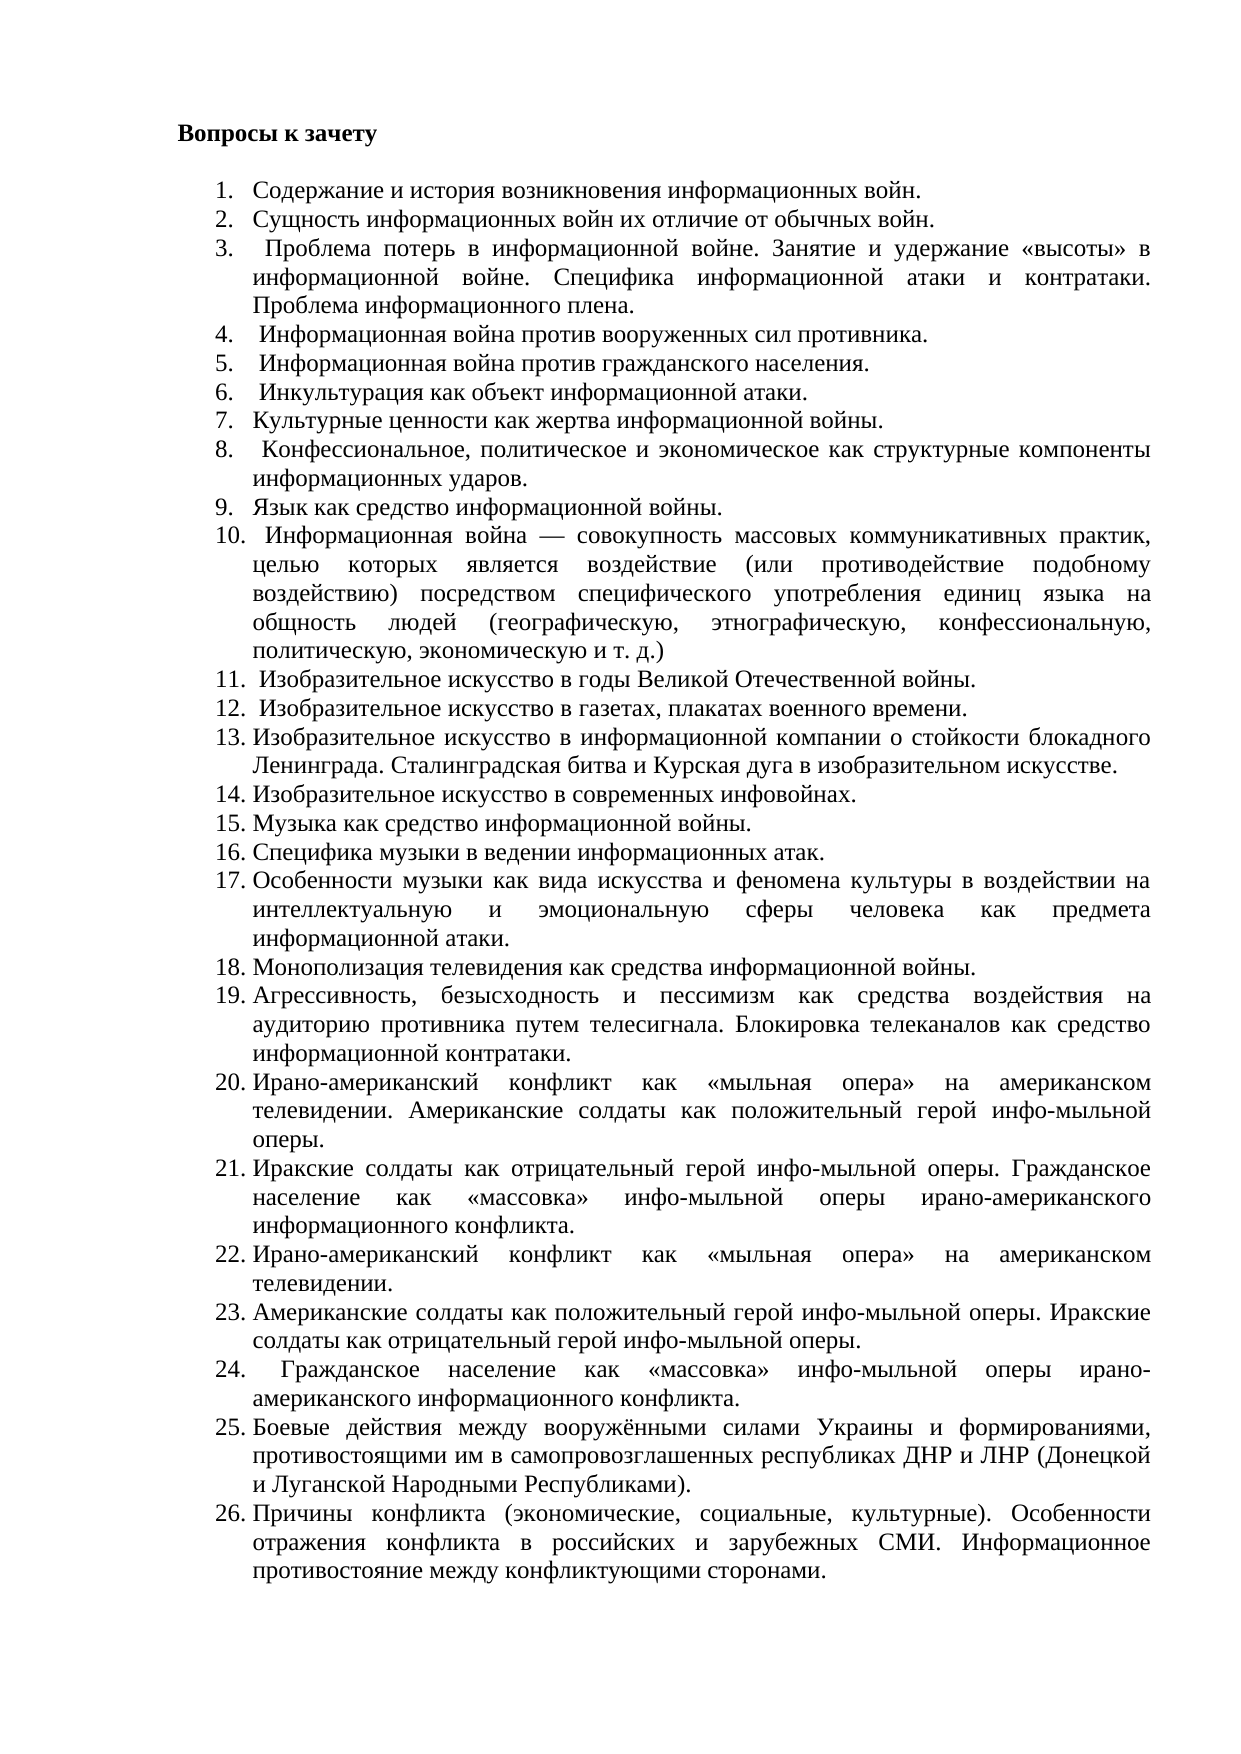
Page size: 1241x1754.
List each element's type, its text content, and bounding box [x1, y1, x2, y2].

list Изобразительное искусство в годы Великой Отечественной войны. [215, 664, 1152, 693]
list Содержание и история возникновения информационных войн. [215, 176, 1152, 204]
list Специфика музыки в ведении информационных атак. [215, 837, 1152, 866]
list Ирано-американский конфликт как «мыльная опера» на американском телевидении. [215, 1239, 1152, 1297]
list Сущность информационных войн их отличие от обычных войн. [215, 204, 1152, 233]
list Монополизация телевидения как средства информационной войны. [215, 952, 1152, 981]
text Вопросы к зачету [177, 118, 1152, 147]
list Информационная война против вооруженных сил противника. [215, 319, 1152, 348]
list Агрессивность, безысходность и пессимизм как средства воздействия на аудиторию противника путем телесигнала. Блокировка телеканалов как средство информационной контратаки. [215, 981, 1152, 1067]
list Гражданское население как «массовка» инфо-мыльной оперы ирано-американского информационного конфликта. [215, 1354, 1152, 1412]
list Особенности музыки как вида искусства и феномена культуры в воздействии на интеллектуальную и эмоциональную сферы человека как предмета информационной атаки. [215, 866, 1152, 952]
list Изобразительное искусство в газетах, плакатах военного времени. [215, 693, 1152, 722]
list Изобразительное искусство в современных инфовойнах. [215, 779, 1152, 808]
list Причины конфликта (экономические, социальные, культурные). Особенности отражения конфликта в российских и зарубежных СМИ. Информационное противостояние между конфликтующими сторонами. [215, 1498, 1152, 1584]
list Культурные ценности как жертва информационной войны. [215, 406, 1152, 434]
list Информационная война — совокупность массовых коммуникативных практик, целью которых является воздействие (или противодействие подобному воздействию) посредством специфического употребления единиц языка на общность людей (географическую, этнографическую, конфессиональную, политическую, экономическую и т. д.) [215, 521, 1152, 664]
list Информационная война против гражданского населения. [215, 348, 1152, 377]
list Иракские солдаты как отрицательный герой инфо-мыльной оперы. Гражданское население как «массовка» инфо-мыльной оперы ирано-американского информационного конфликта. [215, 1153, 1152, 1239]
list Боевые действия между вооружёнными силами Украины и формированиями, противостоящими им в самопровозглашенных республиках ДНР и ЛНР (Донецкой и Луганской Народными Республиками). [215, 1412, 1152, 1498]
list Язык как средство информационной войны. [215, 492, 1152, 521]
list Проблема потерь в информационной войне. Занятие и удержание «высоты» в информационной войне. Специфика информационной атаки и контратаки. Проблема информационного плена. [215, 233, 1152, 319]
list Музыка как средство информационной войны. [215, 808, 1152, 837]
list Американские солдаты как положительный герой инфо-мыльной оперы. Иракские солдаты как отрицательный герой инфо-мыльной оперы. [215, 1297, 1152, 1354]
list Конфессиональное, политическое и экономическое как структурные компоненты информационных ударов. [215, 434, 1152, 492]
list Изобразительное искусство в информационной компании о стойкости блокадного Ленинграда. Сталинградская битва и Курская дуга в изобразительном искусстве. [215, 722, 1152, 779]
list Инкультурация как объект информационной атаки. [215, 377, 1152, 406]
list Ирано-американский конфликт как «мыльная опера» на американском телевидении. Американские солдаты как положительный герой инфо-мыльной оперы. [215, 1067, 1152, 1153]
